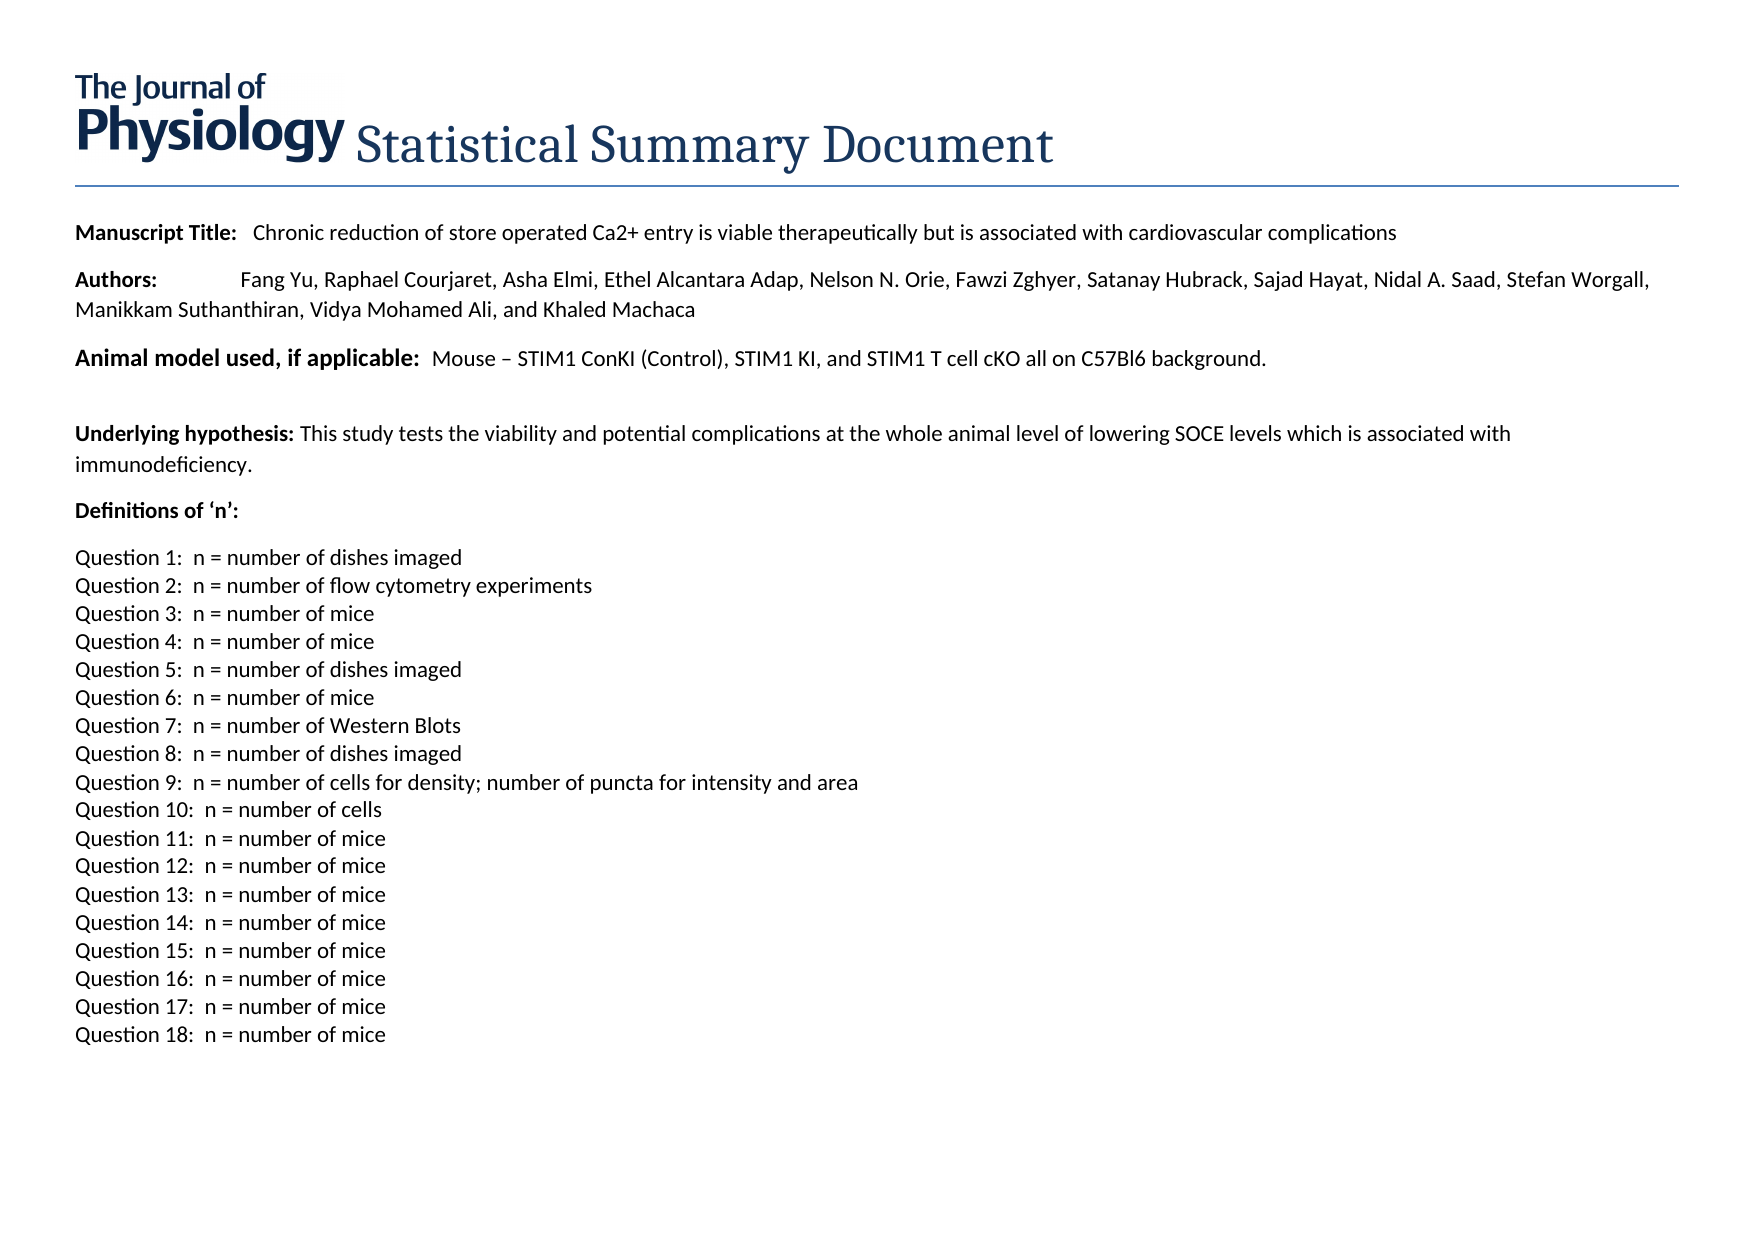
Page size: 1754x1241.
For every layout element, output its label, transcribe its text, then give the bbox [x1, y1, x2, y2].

text Question 13: n = number of mice [75, 880, 1679, 908]
text Definitions of ‘n’: [45, 497, 1679, 524]
text Question 15: n = number of mice [75, 936, 1679, 964]
text Question 17: n = number of mice [75, 992, 1679, 1020]
text Question 5: n = number of dishes imaged [75, 656, 1679, 683]
text Question 1: n = number of dishes imaged [75, 543, 1679, 571]
text Authors: Fang Yu, Raphael Courjaret, Asha Elmi, Ethel Alcantara Adap, Nelson N. Orie, Fawzi Zghyer, Satanay Hubrack, Sajad Hayat, Nidal A. Saad, Stefan Worgall, Manikkam Suthanthiran, Vidya Mohamed Ali, and Khaled Machaca [75, 265, 1679, 323]
text Question 11: n = number of mice [75, 824, 1679, 852]
text Question 7: n = number of Western Blots [75, 712, 1679, 739]
picture [75, 73, 345, 163]
text Manuscript Title: Chronic reduction of store operated Ca2+ entry is viable therapeutically but is associated with cardiovascular complications [75, 218, 1679, 246]
text Question 12: n = number of mice [75, 852, 1679, 880]
text Question 10: n = number of cells [75, 796, 1679, 824]
text Question 4: n = number of mice [75, 627, 1679, 656]
text Animal model used, if applicable: Mouse – STIM1 ConKI (Control), STIM1 KI, and STIM1 T cell cKO all on C57Bl6 background. [75, 342, 1679, 373]
text Question 6: n = number of mice [75, 683, 1679, 712]
text Question 8: n = number of dishes imaged [75, 739, 1679, 768]
text Underlying hypothesis: This study tests the viability and potential complications at the whole animal level of lowering SOCE levels which is associated with immunodeficiency. [75, 419, 1679, 478]
text Question 14: n = number of mice [75, 908, 1679, 936]
text Question 3: n = number of mice [75, 599, 1679, 627]
text Question 2: n = number of flow cytometry experiments [75, 571, 1679, 599]
text Question 16: n = number of mice [75, 964, 1679, 992]
text Question 9: n = number of cells for density; number of puncta for intensity and area [75, 768, 1679, 796]
text Question 18: n = number of mice [75, 1020, 1679, 1048]
